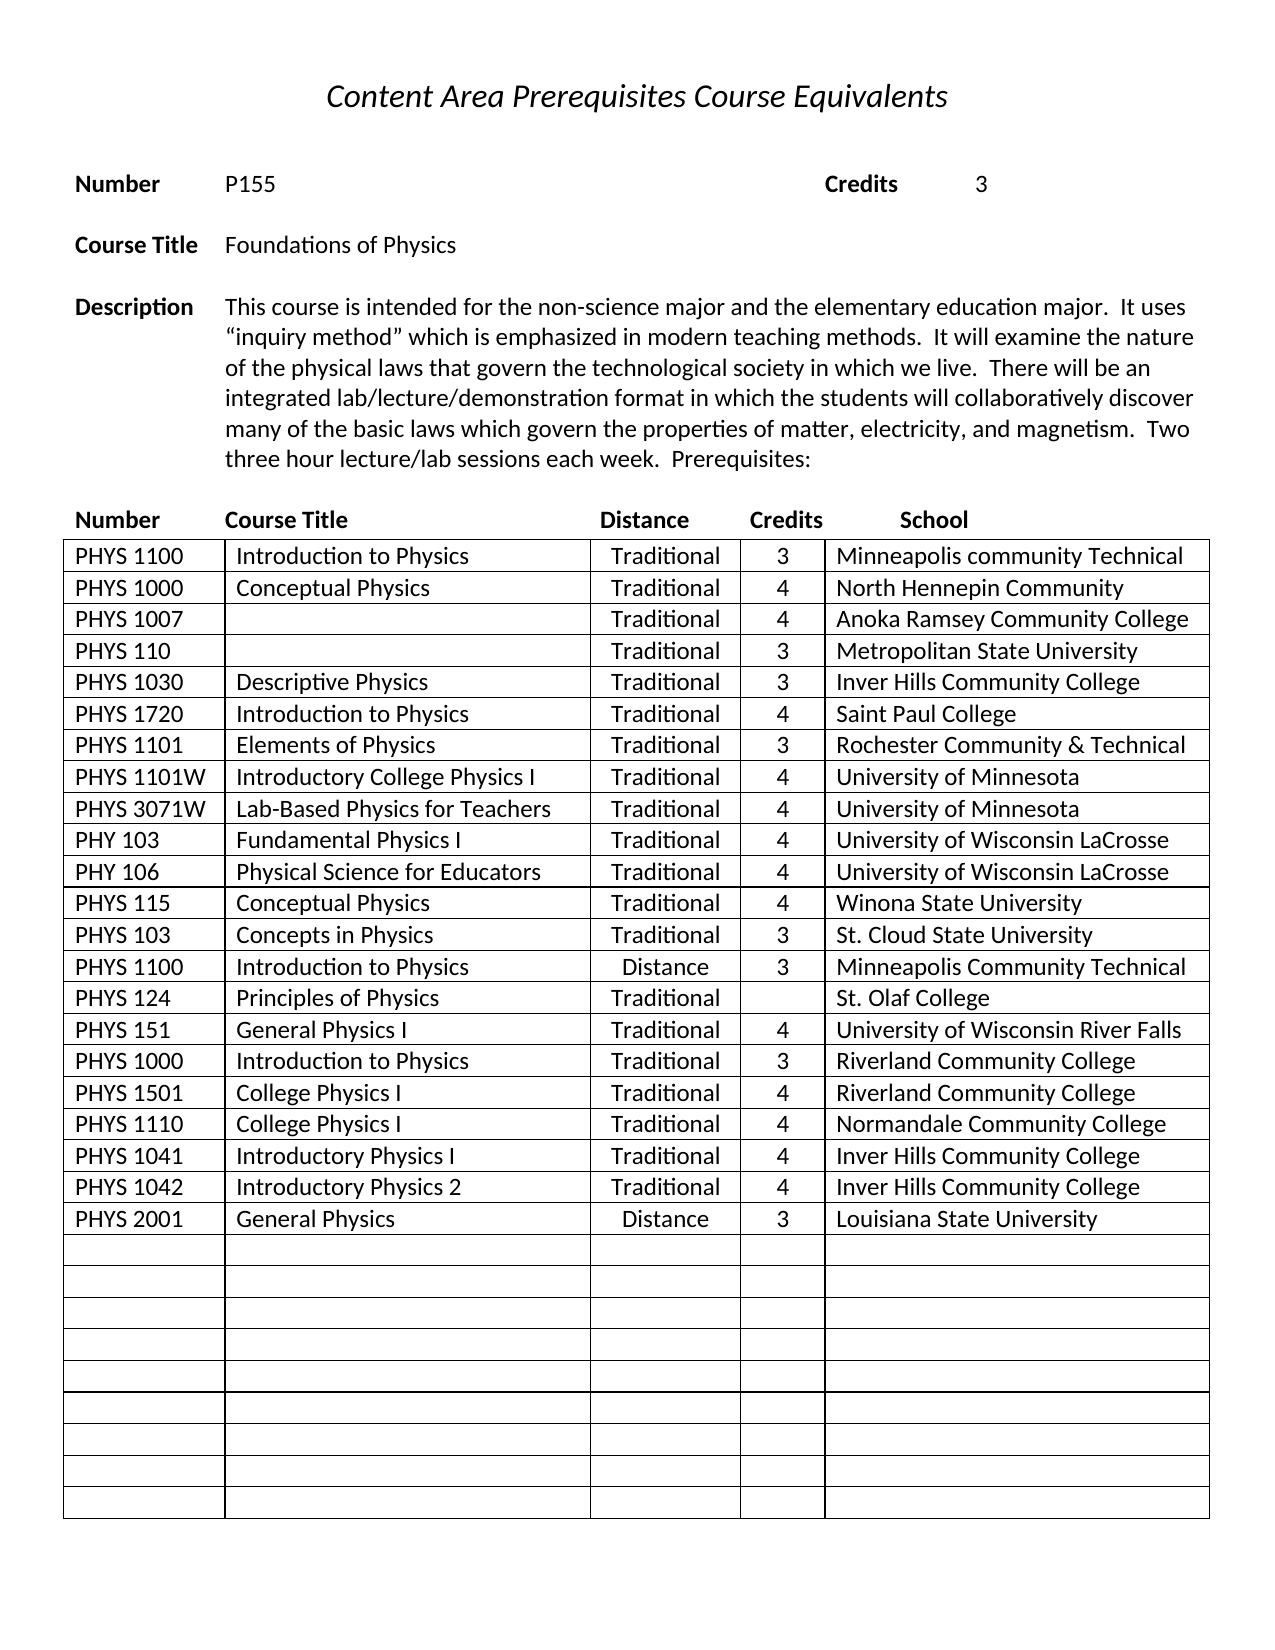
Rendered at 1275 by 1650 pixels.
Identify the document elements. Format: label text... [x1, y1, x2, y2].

table_cell [226, 1456, 590, 1486]
table_cell PHYS 151 [64, 1014, 224, 1044]
table_cell Traditional [591, 761, 740, 792]
table_cell [591, 1329, 740, 1360]
table_cell [741, 982, 824, 1013]
table_cell Riverland Community College [826, 1077, 1209, 1107]
text Number Course Title Distance Credits School [75, 504, 1200, 535]
table_cell Saint Paul College [826, 698, 1209, 729]
table_header 3 [741, 540, 824, 571]
table_cell [741, 1235, 824, 1265]
table_cell PHYS 1030 [64, 667, 224, 697]
table_cell [741, 1298, 824, 1328]
table_cell [591, 1424, 740, 1454]
table_cell [226, 1266, 590, 1297]
table_cell Introductory Physics 2 [226, 1172, 590, 1202]
table_cell Traditional [591, 604, 740, 634]
table_cell [741, 1361, 824, 1391]
table_cell Introduction to Physics [226, 951, 590, 981]
table_cell [826, 1424, 1209, 1454]
table_cell Conceptual Physics [226, 888, 590, 918]
table_cell [64, 1266, 224, 1297]
table_cell [741, 1329, 824, 1360]
table_cell Normandale Community College [826, 1109, 1209, 1139]
table_cell Traditional [591, 667, 740, 697]
table_cell [826, 1329, 1209, 1360]
table_cell Louisiana State University [826, 1203, 1209, 1234]
table_cell [741, 1487, 824, 1518]
table_cell PHYS 124 [64, 982, 224, 1013]
table_cell Concepts in Physics [226, 919, 590, 949]
table_cell Traditional [591, 1045, 740, 1076]
table_cell 4 [741, 572, 824, 602]
table_cell Traditional [591, 1140, 740, 1171]
table_cell [591, 1235, 740, 1265]
table_cell 4 [741, 604, 824, 634]
table_cell [226, 1361, 590, 1391]
table_cell [226, 1487, 590, 1518]
table_cell [741, 1424, 824, 1454]
table_cell PHYS 1000 [64, 572, 224, 602]
table_cell PHYS 1100 [64, 951, 224, 981]
table_cell Physical Science for Educators [226, 856, 590, 886]
table_cell [741, 1393, 824, 1423]
table_cell 4 [741, 1014, 824, 1044]
table_cell College Physics I [226, 1077, 590, 1107]
table_cell PHYS 1000 [64, 1045, 224, 1076]
table_cell Principles of Physics [226, 982, 590, 1013]
table_cell Traditional [591, 730, 740, 760]
table_cell 4 [741, 1077, 824, 1107]
table_cell 3 [741, 951, 824, 981]
text Number P155 Credits 3 [75, 168, 1200, 199]
table_cell [591, 1361, 740, 1391]
table_cell PHY 106 [64, 856, 224, 886]
table_cell [64, 1298, 224, 1328]
table_cell [741, 1266, 824, 1297]
table_cell [226, 1298, 590, 1328]
text Content Area Prerequisites Course Equivalents [75, 75, 1200, 116]
table_cell PHYS 1042 [64, 1172, 224, 1202]
table_cell [226, 1393, 590, 1423]
table_cell [591, 1393, 740, 1423]
table_cell 4 [741, 761, 824, 792]
table_cell Winona State University [826, 888, 1209, 918]
table_cell 4 [741, 698, 824, 729]
table_cell Inver Hills Community College [826, 1172, 1209, 1202]
table_cell PHYS 1007 [64, 604, 224, 634]
table_cell St. Cloud State University [826, 919, 1209, 949]
table_cell 3 [741, 730, 824, 760]
table_cell Traditional [591, 919, 740, 949]
table_cell PHYS 110 [64, 635, 224, 666]
table_cell Introduction to Physics [226, 1045, 590, 1076]
table_cell 4 [741, 1109, 824, 1139]
table_cell PHYS 1101W [64, 761, 224, 792]
table_cell [826, 1266, 1209, 1297]
table_cell Traditional [591, 1172, 740, 1202]
table_cell Anoka Ramsey Community College [826, 604, 1209, 634]
table_cell [591, 1487, 740, 1518]
table_cell Traditional [591, 982, 740, 1013]
table_cell PHYS 1101 [64, 730, 224, 760]
table_cell PHYS 1041 [64, 1140, 224, 1171]
table_cell General Physics [226, 1203, 590, 1234]
table_cell Elements of Physics [226, 730, 590, 760]
table_cell PHYS 2001 [64, 1203, 224, 1234]
table_cell PHYS 115 [64, 888, 224, 918]
table_cell [64, 1424, 224, 1454]
table_cell 3 [741, 635, 824, 666]
table_cell Inver Hills Community College [826, 1140, 1209, 1171]
text Course Title Foundations of Physics [75, 229, 1200, 260]
table_cell 4 [741, 1172, 824, 1202]
table_cell Traditional [591, 698, 740, 729]
table_cell 4 [741, 793, 824, 823]
table_cell [64, 1456, 224, 1486]
table_cell 3 [741, 919, 824, 949]
table_cell 3 [741, 1045, 824, 1076]
table_header Traditional [591, 540, 740, 571]
table_cell Conceptual Physics [226, 572, 590, 602]
table_cell PHYS 1110 [64, 1109, 224, 1139]
table_cell [226, 1329, 590, 1360]
table_cell [64, 1235, 224, 1265]
text Description This course is intended for the non-science major and the elementary education major. It uses “inquiry method” which is emphasized in modern teaching methods. It will examine the nature of the physical laws that govern the technological society in which we live. There will be an integrated lab/lecture/demonstration format in which the students will collaboratively discover many of the basic laws which govern the properties of matter, electricity, and magnetism. Two three hour lecture/lab sessions each week. Prerequisites: [75, 291, 1200, 474]
table_cell Introduction to Physics [226, 698, 590, 729]
table_cell [226, 1424, 590, 1454]
table_cell Traditional [591, 635, 740, 666]
table_cell St. Olaf College [826, 982, 1209, 1013]
table_cell Traditional [591, 888, 740, 918]
table_cell Distance [591, 1203, 740, 1234]
table_cell 3 [741, 667, 824, 697]
table_cell PHYS 1720 [64, 698, 224, 729]
table_cell College Physics I [226, 1109, 590, 1139]
table_cell 4 [741, 824, 824, 855]
table_cell PHY 103 [64, 824, 224, 855]
table_cell [826, 1487, 1209, 1518]
table_cell Minneapolis Community Technical [826, 951, 1209, 981]
table_cell Traditional [591, 856, 740, 886]
table_cell General Physics I [226, 1014, 590, 1044]
table_cell 4 [741, 856, 824, 886]
table_header Minneapolis community Technical [826, 540, 1209, 571]
table_cell Introductory Physics I [226, 1140, 590, 1171]
table_cell [226, 604, 590, 634]
table_cell North Hennepin Community [826, 572, 1209, 602]
table_cell [64, 1329, 224, 1360]
table_cell Lab-Based Physics for Teachers [226, 793, 590, 823]
table_cell University of Wisconsin LaCrosse [826, 856, 1209, 886]
table_cell Rochester Community & Technical [826, 730, 1209, 760]
table_cell University of Minnesota [826, 793, 1209, 823]
table_cell University of Wisconsin River Falls [826, 1014, 1209, 1044]
table_cell [826, 1298, 1209, 1328]
table_cell Traditional [591, 1077, 740, 1107]
table_cell [826, 1456, 1209, 1486]
table_cell [226, 635, 590, 666]
table_cell [64, 1393, 224, 1423]
table_cell [64, 1487, 224, 1518]
table_cell Traditional [591, 1014, 740, 1044]
table_cell [826, 1393, 1209, 1423]
table_cell 3 [741, 1203, 824, 1234]
table_cell [741, 1456, 824, 1486]
table_cell 4 [741, 888, 824, 918]
table_cell Fundamental Physics I [226, 824, 590, 855]
table_cell PHYS 103 [64, 919, 224, 949]
table_cell [64, 1361, 224, 1391]
table_cell [591, 1266, 740, 1297]
table_cell Descriptive Physics [226, 667, 590, 697]
table_cell Metropolitan State University [826, 635, 1209, 666]
table_cell Traditional [591, 793, 740, 823]
table_cell [226, 1235, 590, 1265]
table_cell Inver Hills Community College [826, 667, 1209, 697]
table_cell [826, 1235, 1209, 1265]
table_cell [591, 1456, 740, 1486]
table_cell [591, 1298, 740, 1328]
table_cell University of Wisconsin LaCrosse [826, 824, 1209, 855]
table_cell PHYS 3071W [64, 793, 224, 823]
table_cell Traditional [591, 1109, 740, 1139]
table_cell Distance [591, 951, 740, 981]
table_header Introduction to Physics [226, 540, 590, 571]
table_cell Traditional [591, 824, 740, 855]
table_cell Traditional [591, 572, 740, 602]
table_cell University of Minnesota [826, 761, 1209, 792]
table_cell Riverland Community College [826, 1045, 1209, 1076]
table_cell 4 [741, 1140, 824, 1171]
table_cell PHYS 1501 [64, 1077, 224, 1107]
table_cell [826, 1361, 1209, 1391]
table_cell Introductory College Physics I [226, 761, 590, 792]
table_header PHYS 1100 [64, 540, 224, 571]
